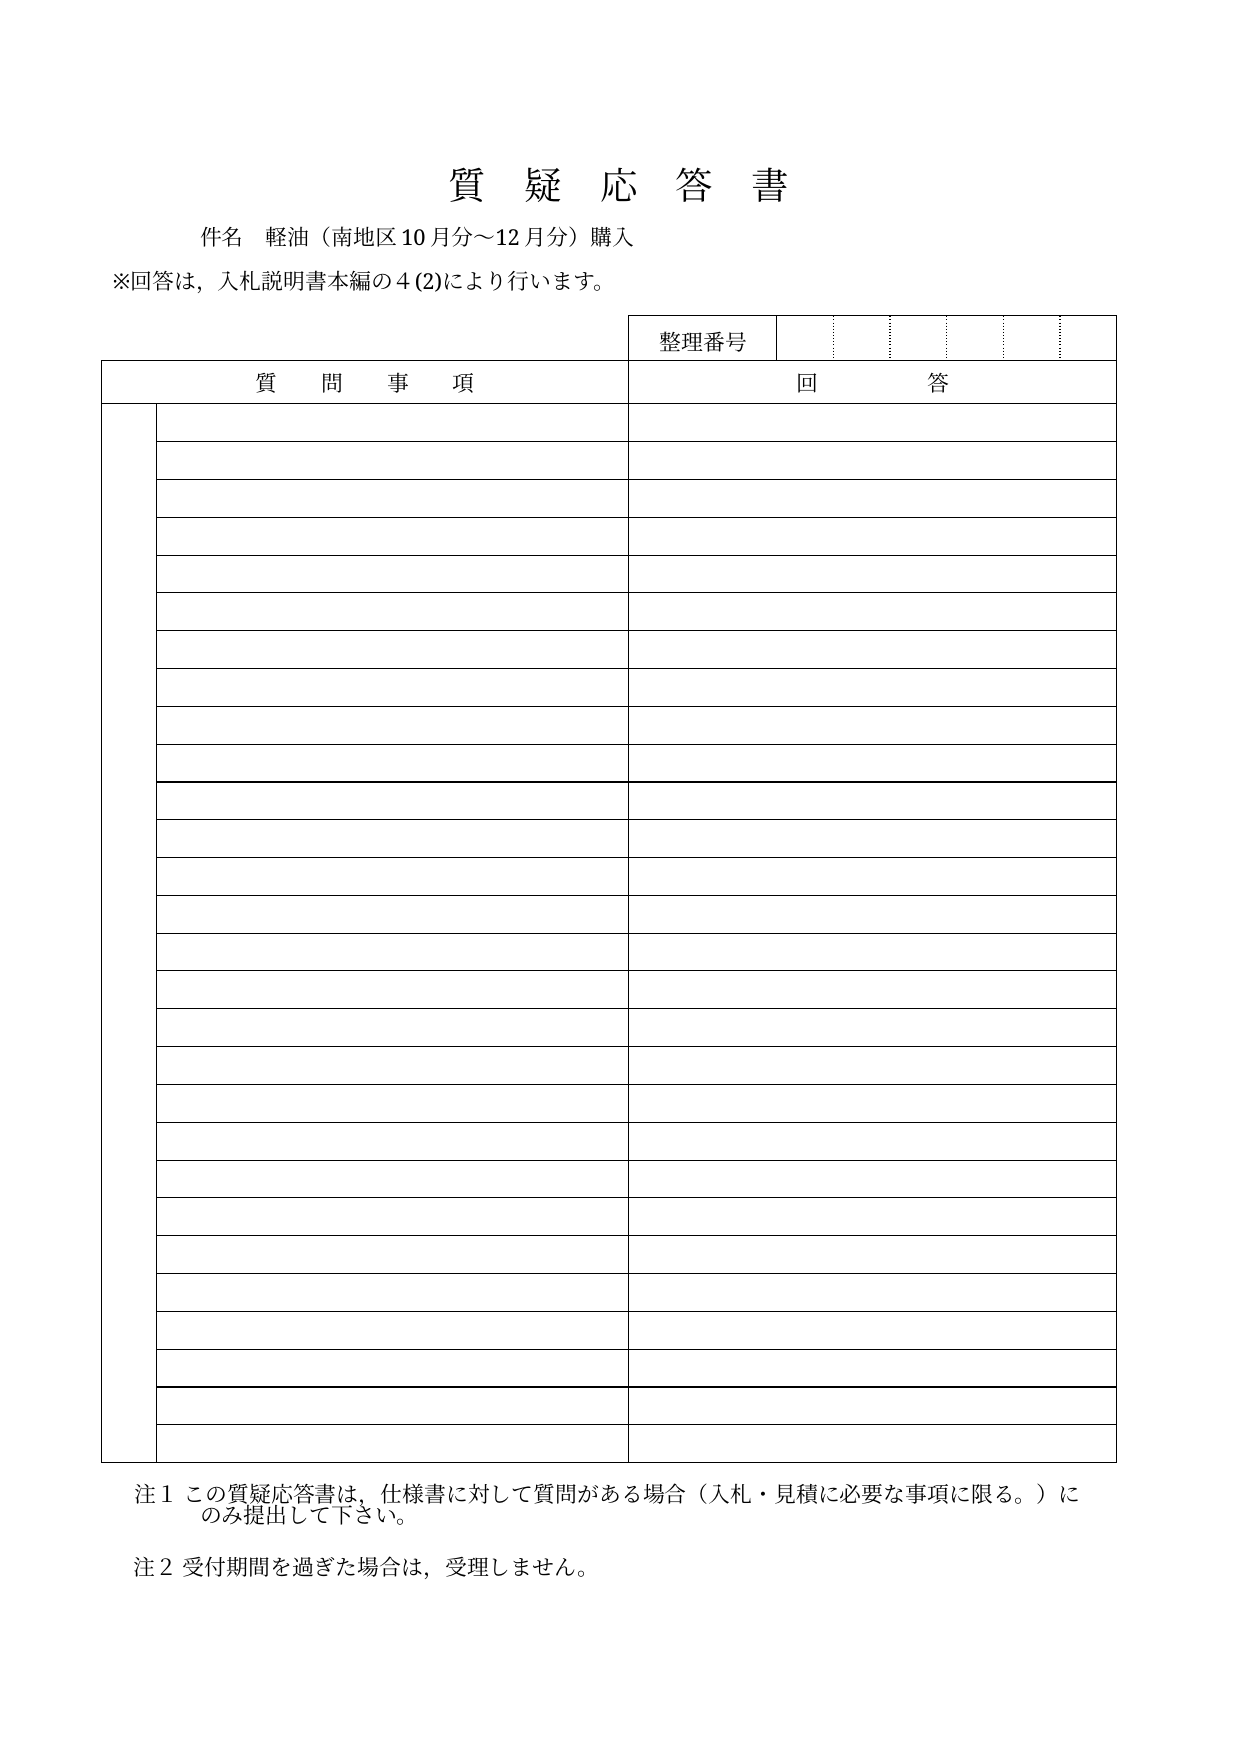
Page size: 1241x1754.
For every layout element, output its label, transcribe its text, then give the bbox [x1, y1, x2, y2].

table_cell [629, 593, 1116, 630]
table_cell [157, 934, 628, 970]
table_cell [157, 1085, 628, 1122]
table_cell [629, 820, 1116, 857]
table_cell [157, 1198, 628, 1235]
table_cell [629, 1425, 1116, 1462]
table_cell [157, 1009, 628, 1046]
table_cell [629, 896, 1116, 933]
table_cell [629, 745, 1116, 781]
table_cell [629, 1047, 1116, 1084]
table_header [1060, 316, 1116, 360]
text 注１ この質疑応答書は，仕様書に対して質問がある場合（入札・見積に必要な事項に限る。）に [112, 1485, 1125, 1506]
table_cell [157, 707, 628, 743]
table_cell [629, 1123, 1116, 1159]
table_cell [629, 1350, 1116, 1386]
table_cell [102, 404, 156, 1462]
table_cell 回 答 [629, 361, 1116, 403]
table_cell [157, 858, 628, 895]
table_cell [629, 480, 1116, 517]
table_cell [629, 404, 1116, 441]
table_cell [157, 1161, 628, 1197]
text ※回答は，入札説明書本編の４(2)により行います。 [112, 272, 1125, 293]
table_header 整理番号 [629, 316, 776, 360]
text 件名 軽油（南地区10月分～12月分）購入 [112, 228, 1125, 250]
table_cell [629, 1009, 1116, 1046]
table_cell [157, 1425, 628, 1462]
table_cell [629, 1085, 1116, 1122]
table_header [947, 316, 1003, 360]
table_cell [157, 1388, 628, 1424]
table_cell [157, 783, 628, 819]
table_cell [629, 442, 1116, 479]
text 注２ 受付期間を過ぎた場合は，受理しません。 [133, 1550, 1125, 1581]
text のみ提出して下さい。 [112, 1506, 1125, 1528]
table_cell [629, 556, 1116, 592]
table_cell [629, 783, 1116, 819]
table_header [777, 316, 833, 360]
table_cell [157, 1274, 628, 1311]
table_cell [629, 1161, 1116, 1197]
table_cell [157, 820, 628, 857]
table_header [833, 316, 890, 360]
table_cell [157, 480, 628, 517]
table_cell [157, 442, 628, 479]
table_cell [629, 1198, 1116, 1235]
table_header [890, 316, 947, 360]
table_cell [629, 1274, 1116, 1311]
table_cell [629, 1388, 1116, 1424]
table_cell [157, 745, 628, 781]
table_cell [629, 1236, 1116, 1273]
table_cell [629, 518, 1116, 554]
table_cell [157, 1312, 628, 1348]
table_cell [629, 669, 1116, 706]
table_cell 質 問 事 項 [102, 361, 628, 403]
table_cell [157, 1047, 628, 1084]
table_cell [629, 971, 1116, 1008]
table_cell [157, 556, 628, 592]
table_cell [157, 896, 628, 933]
table_cell [629, 858, 1116, 895]
table_cell [157, 518, 628, 554]
table_cell [629, 934, 1116, 970]
table_cell [157, 1123, 628, 1159]
table_cell [157, 593, 628, 630]
table_cell [157, 404, 628, 441]
table_cell [629, 1312, 1116, 1348]
text 質 疑 応 答 書 [112, 169, 1125, 207]
table_header [1003, 316, 1060, 360]
table_cell [157, 971, 628, 1008]
table_cell [157, 631, 628, 668]
table_cell [157, 1350, 628, 1386]
table_cell [629, 707, 1116, 743]
table_cell [629, 631, 1116, 668]
table_cell [157, 1236, 628, 1273]
table_cell [157, 669, 628, 706]
